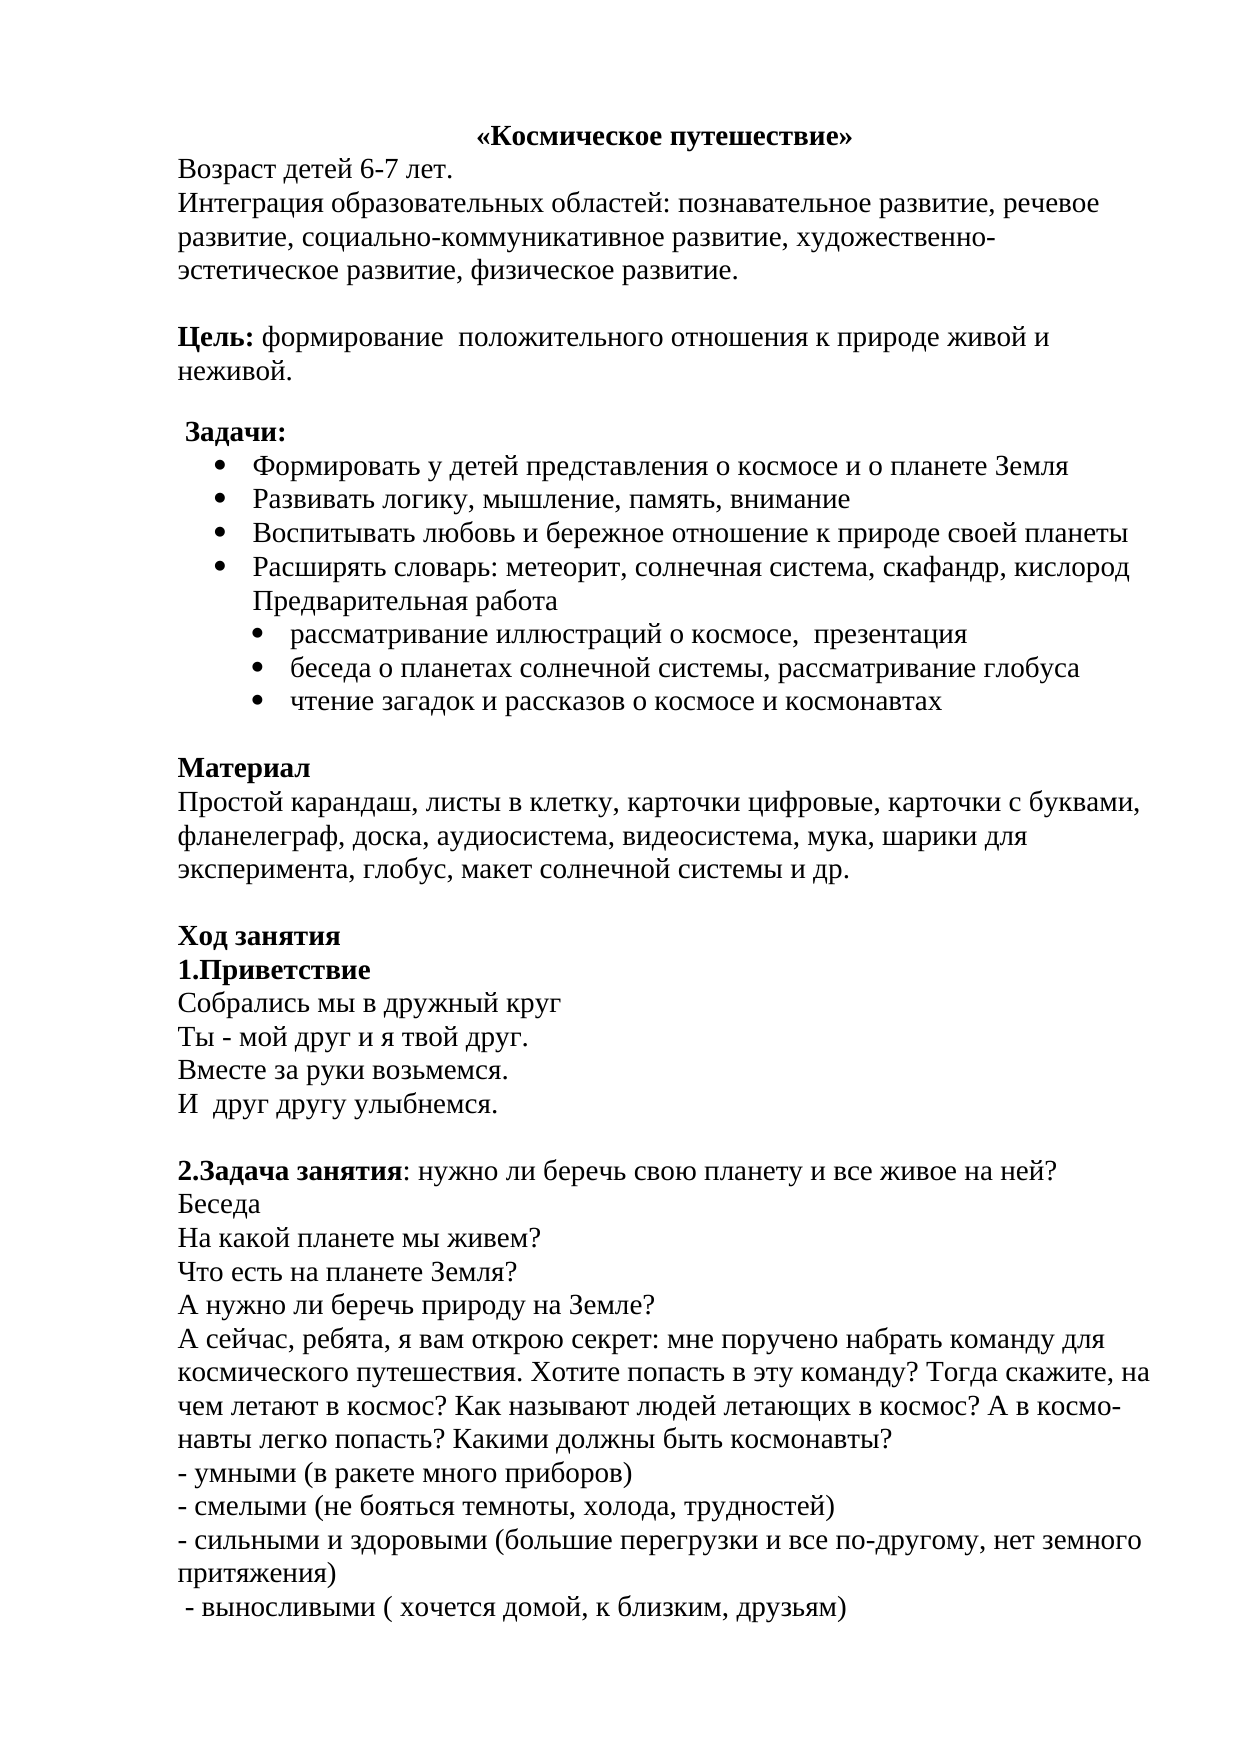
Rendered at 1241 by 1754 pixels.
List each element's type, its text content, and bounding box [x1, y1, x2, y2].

list Воспитывать любовь и бережное отношение к природе своей планеты [215, 515, 1152, 549]
list рассматривание иллюстраций о космосе, презентация [252, 616, 1152, 650]
text Интеграция образовательных областей: познавательное развитие, речевое развитие, социально-коммуникативное развитие, художественно-эстетическое развитие, физическое развитие. [177, 185, 1152, 286]
text Возраст детей 6-7 лет. [177, 152, 1152, 185]
text 1.Приветствие [177, 952, 1152, 985]
text «Космическое путешествие» [177, 118, 1152, 152]
text Собрались мы в дружный круг Ты - мой друг и я твой друг. Вместе за руки возьмемся. И друг другу улыбнемся. [177, 985, 1152, 1119]
text 2.Задача занятия: нужно ли беречь свою планету и все живое на ней? [177, 1153, 1152, 1187]
text Материал [177, 751, 1152, 784]
text Цель: формирование положительного отношения к природе живой и неживой. [177, 319, 1152, 386]
text На какой планете мы живем? Что есть на планете Земля? А нужно ли беречь природу на Земле? [177, 1220, 1152, 1321]
text А сейчас, ребята, я вам открою секрет: мне поручено набрать команду для космического путешествия. Хотите попасть в эту команду? Тогда скажите, на чем летают в космос? Как называют людей летающих в космос? А в космо-навты легко попасть? Какими должны быть космонавты? - умными (в ракете много приборов) - смелыми (не бояться темноты, холода, трудностей) - сильными и здоровыми (большие перегрузки и все по-другому, нет земного притяжения) [177, 1321, 1152, 1589]
text Простой карандаш, листы в клетку, карточки цифровые, карточки с буквами, фланелеграф, доска, аудиосистема, видеосистема, мука, шарики для эксперимента, глобус, макет солнечной системы и др. [177, 784, 1152, 885]
list чтение загадок и рассказов о космосе и космонавтах [252, 683, 1152, 717]
text - выносливыми ( хочется домой, к близким, друзьям) [177, 1589, 1152, 1623]
list Расширять словарь: метеорит, солнечная система, скафандр, кислород Предварительная работа [215, 549, 1152, 616]
text Беседа [177, 1187, 1152, 1220]
list беседа о планетах солнечной системы, рассматривание глобуса [252, 650, 1152, 683]
list Формировать у детей представления о космосе и о планете Земля [215, 448, 1152, 482]
text Задачи: [177, 414, 1152, 448]
text Ход занятия [177, 918, 1152, 952]
list Развивать логику, мышление, память, внимание [215, 482, 1152, 515]
